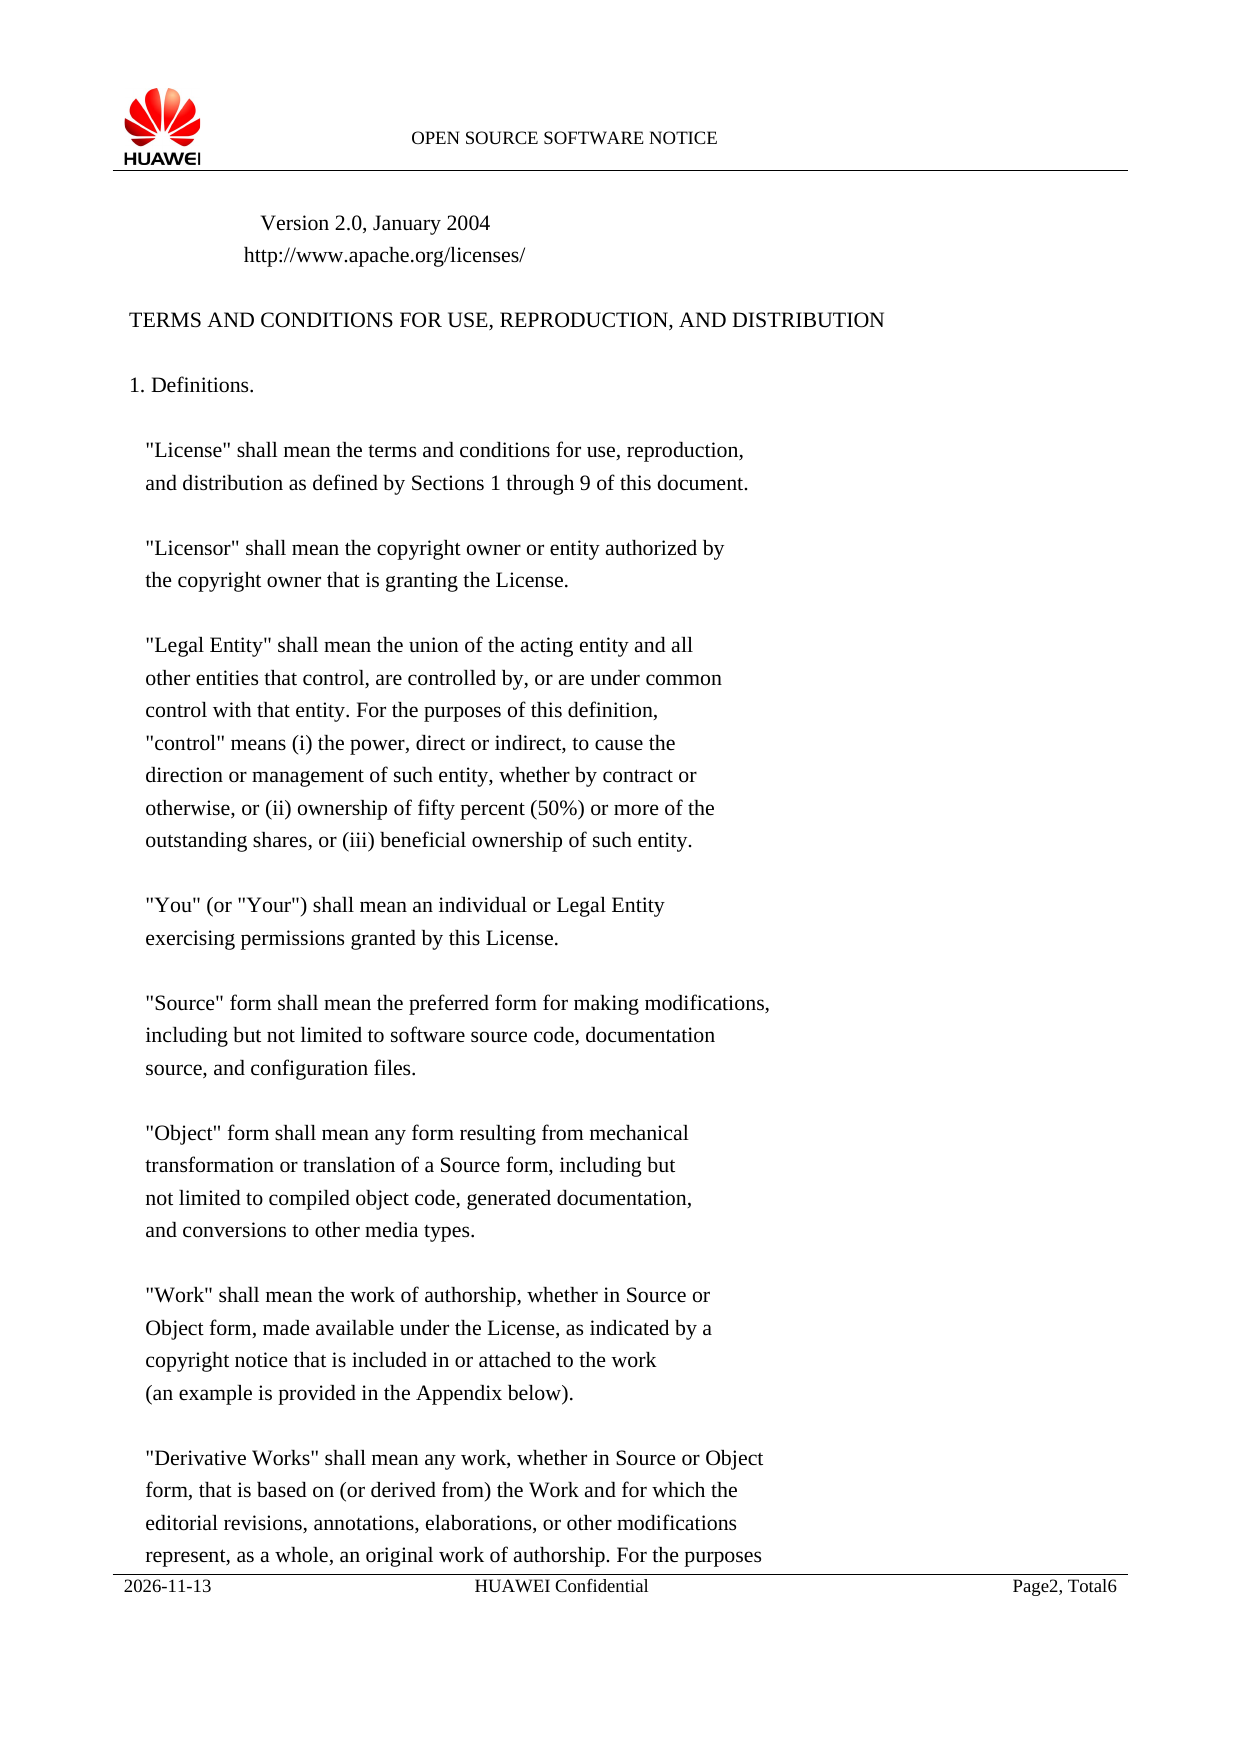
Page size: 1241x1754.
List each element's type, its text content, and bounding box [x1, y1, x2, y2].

picture [124, 88, 201, 165]
